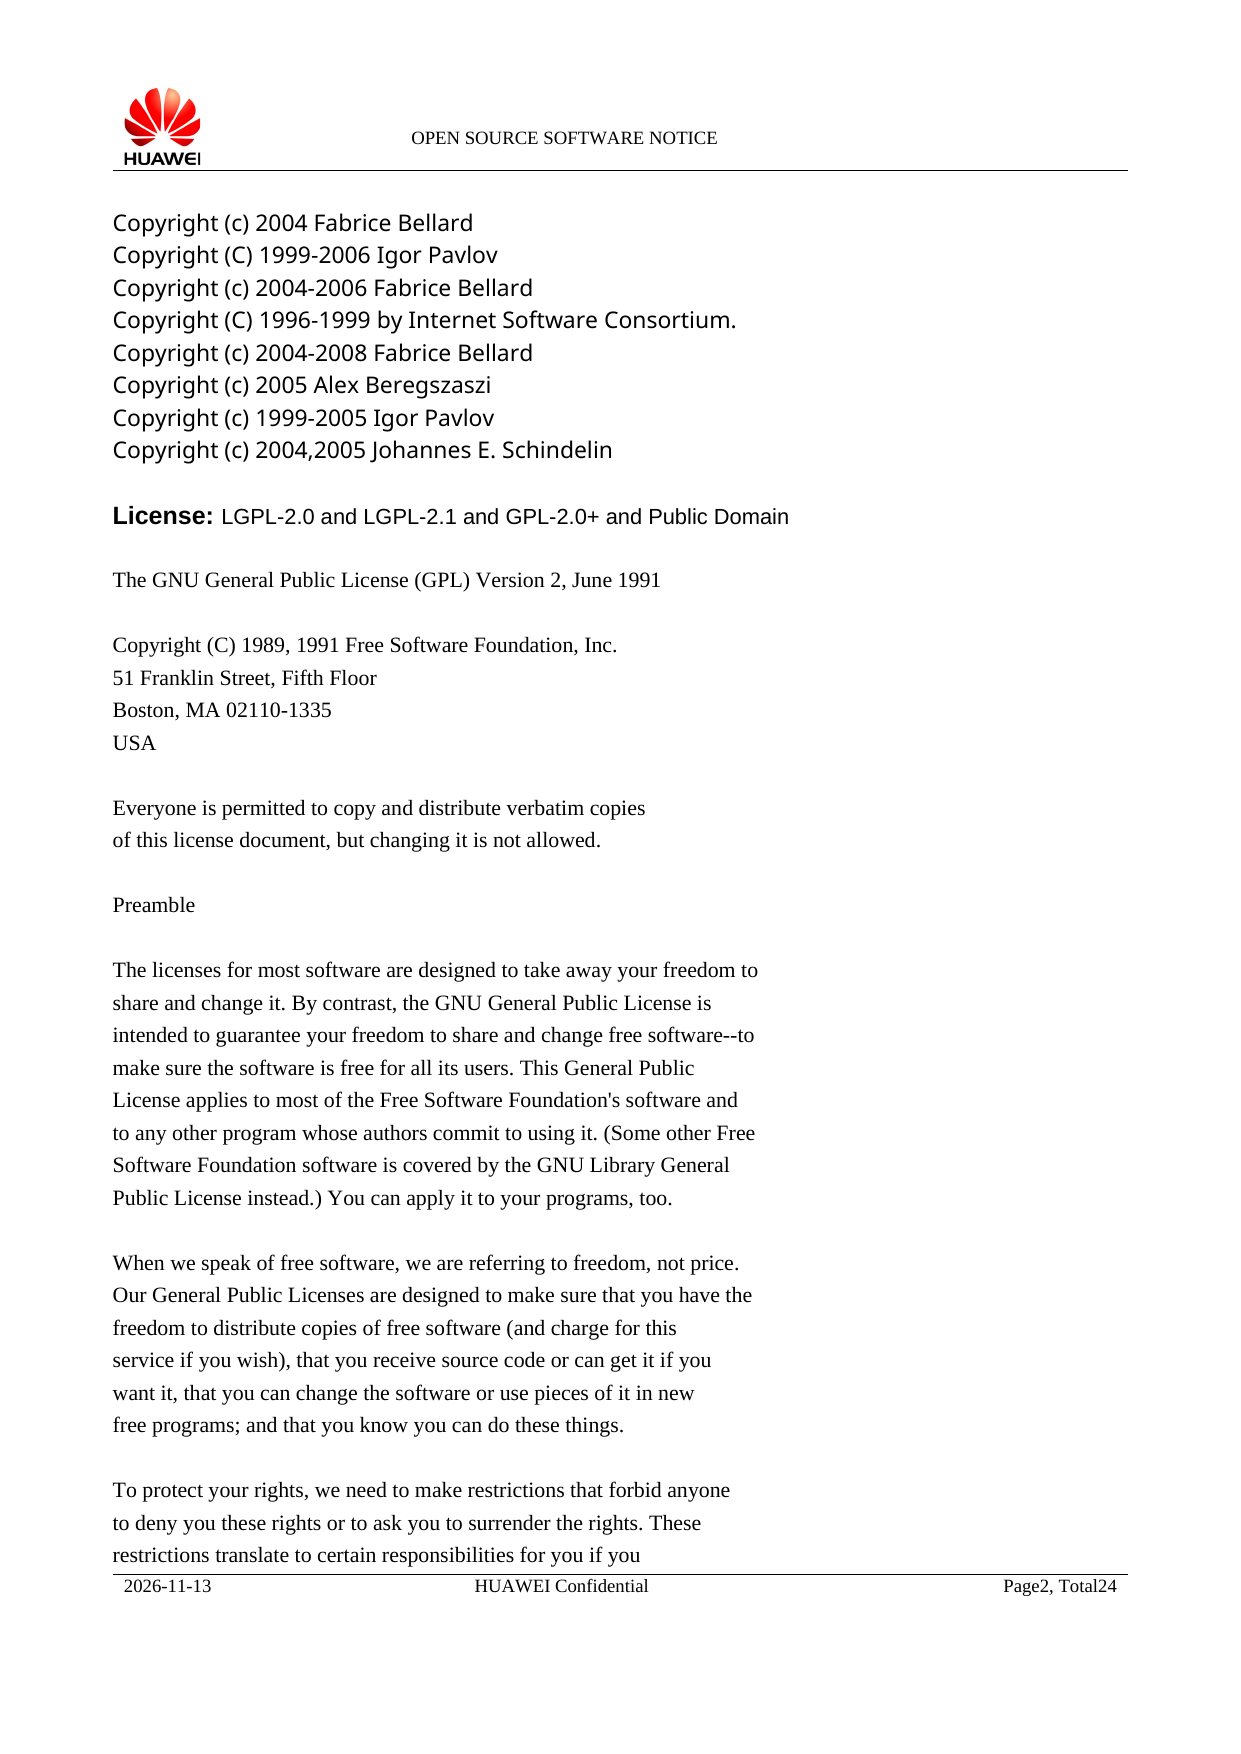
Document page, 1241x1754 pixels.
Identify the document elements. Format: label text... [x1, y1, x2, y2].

text intended to guarantee your freedom to share and change free software--to [112, 1019, 1128, 1051]
text License: LGPL-2.0 and LGPL-2.1 and GPL-2.0+ and Public Domain [112, 499, 1128, 531]
text to any other program whose authors commit to using it. (Some other Free [112, 1116, 1128, 1149]
text Public License instead.) You can apply it to your programs, too. [112, 1181, 1128, 1214]
text want it, that you can change the software or use pieces of it in new [112, 1376, 1128, 1409]
text The GNU General Public License (GPL) Version 2, June 1991 [112, 531, 1128, 596]
text To protect your rights, we need to make restrictions that forbid anyone [112, 1474, 1128, 1506]
text License applies to most of the Free Software Foundation's software and [112, 1084, 1128, 1116]
text Boston, MA 02110-1335 [112, 694, 1128, 726]
picture [124, 88, 201, 165]
text Our General Public Licenses are designed to make sure that you have the [112, 1279, 1128, 1311]
text Everyone is permitted to copy and distribute verbatim copies [112, 791, 1128, 824]
text free programs; and that you know you can do these things. [112, 1409, 1128, 1441]
text restrictions translate to certain responsibilities for you if you [112, 1539, 1128, 1571]
text 51 Franklin Street, Fifth Floor [112, 661, 1128, 694]
text The licenses for most software are designed to take away your freedom to [112, 954, 1128, 986]
text share and change it. By contrast, the GNU General Public License is [112, 986, 1128, 1019]
text Preamble [112, 889, 1128, 921]
text service if you wish), that you receive source code or can get it if you [112, 1344, 1128, 1376]
text make sure the software is free for all its users. This General Public [112, 1051, 1128, 1084]
text When we speak of free software, we are referring to freedom, not price. [112, 1246, 1128, 1279]
text of this license document, but changing it is not allowed. [112, 824, 1128, 856]
text Copyright (C) 1989, 1991 Free Software Foundation, Inc. [112, 629, 1128, 661]
text Software Foundation software is covered by the GNU Library General [112, 1149, 1128, 1181]
text freedom to distribute copies of free software (and charge for this [112, 1311, 1128, 1344]
text to deny you these rights or to ask you to surrender the rights. These [112, 1506, 1128, 1539]
text USA [112, 726, 1128, 759]
